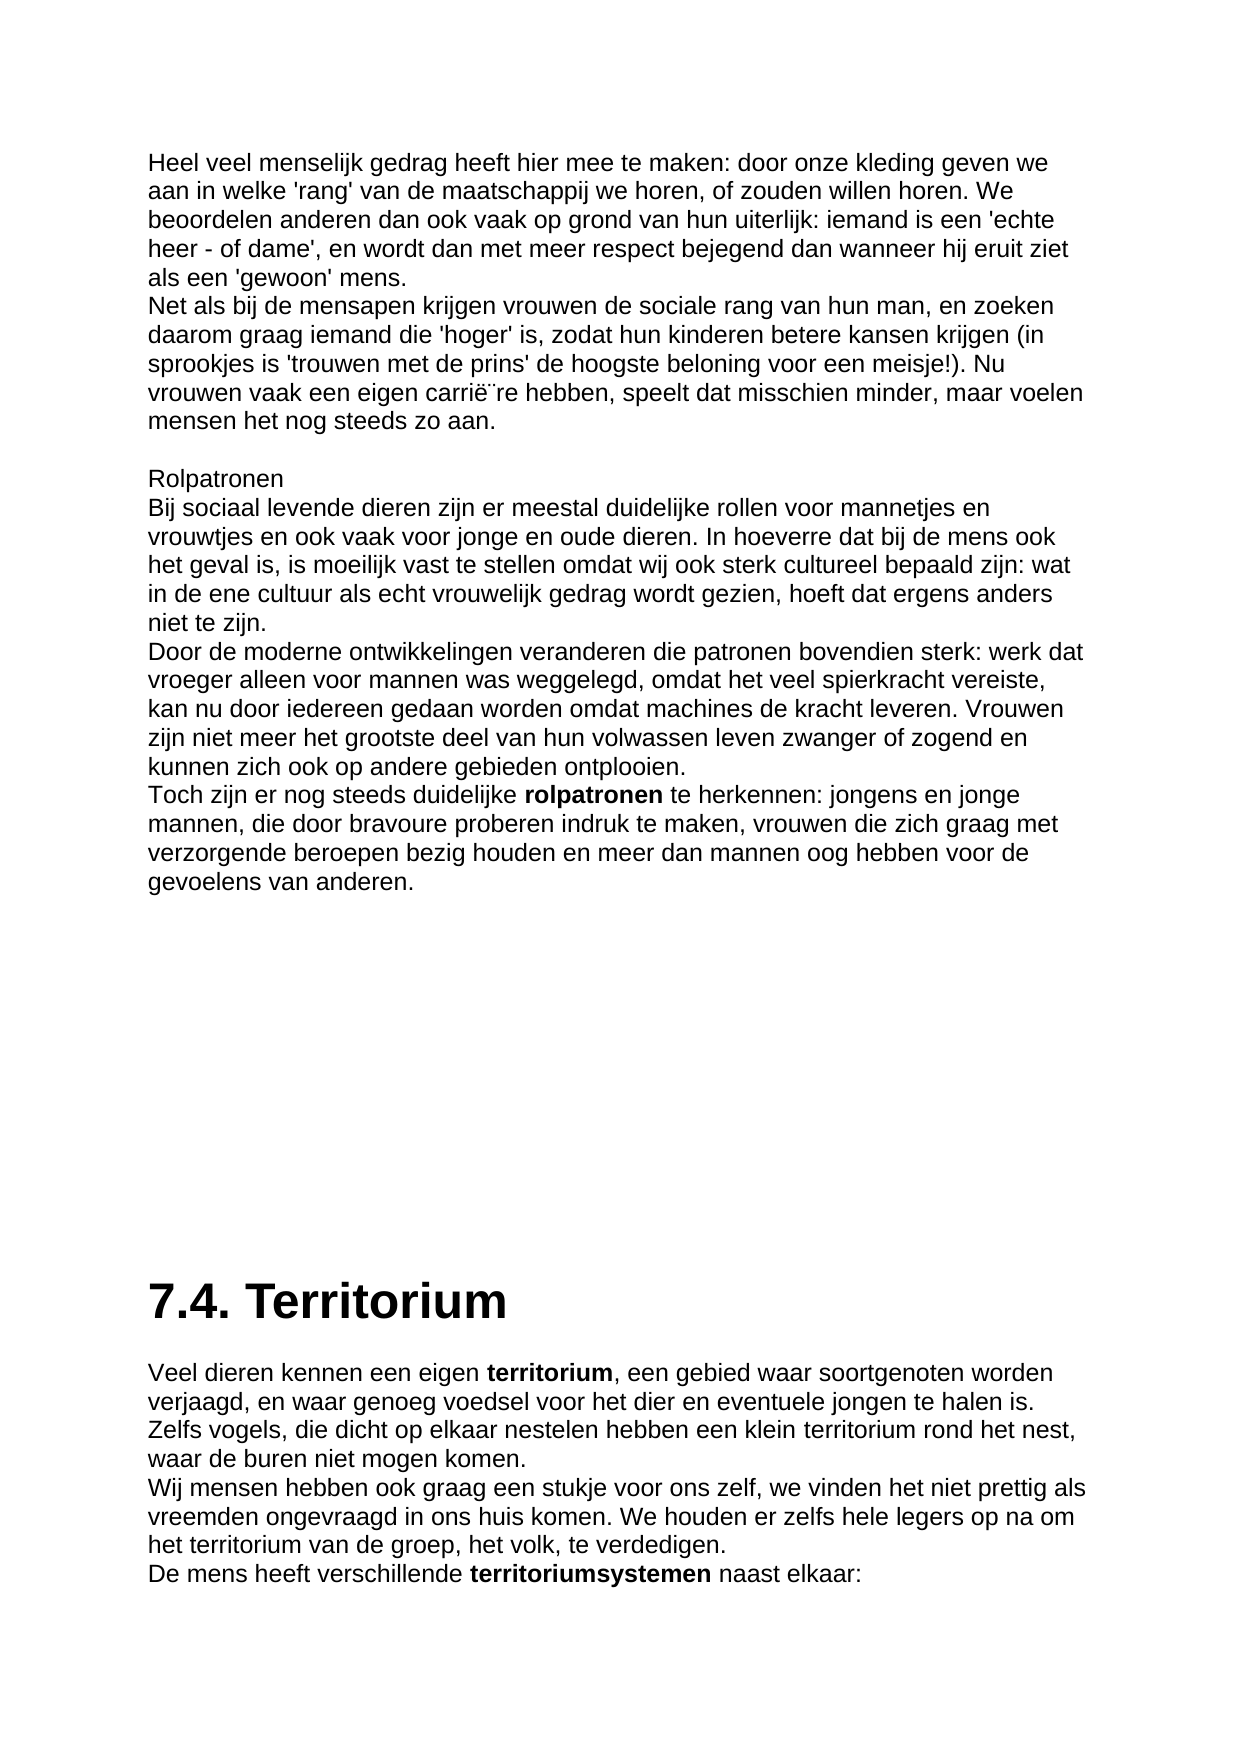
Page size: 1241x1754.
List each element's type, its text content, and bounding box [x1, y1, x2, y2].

subtitle 7.4. Territorium [148, 1271, 1093, 1329]
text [148, 1358, 1093, 1588]
text Rolpatronen Bij sociaal levende dieren zijn er meestal duidelijke rollen voor mannetjes en vrouwtjes en ook vaak voor jonge en oude dieren. In hoeverre dat bij de mens ook het geval is, is moeilijk vast te stellen omdat wij ook sterk cultureel bepaald zijn: wat in de ene cultuur als echt vrouwelijk gedrag wordt gezien, hoeft dat ergens anders niet te zijn. Door de moderne ontwikkelingen veranderen die patronen bovendien sterk: werk dat vroeger alleen voor mannen was weggelegd, omdat het veel spierkracht vereiste, kan nu door iedereen gedaan worden omdat machines de kracht leveren. Vrouwen zijn niet meer het grootste deel van hun volwassen leven zwanger of zogend en kunnen zich ook op andere gebieden ontplooien. Toch zijn er nog steeds duidelijke rolpatronen te herkennen: jongens en jonge mannen, die door bravoure proberen indruk te maken, vrouwen die zich graag met verzorgende beroepen bezig houden en meer dan mannen oog hebben voor de gevoelens van anderen. [148, 464, 1093, 896]
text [148, 148, 1093, 435]
